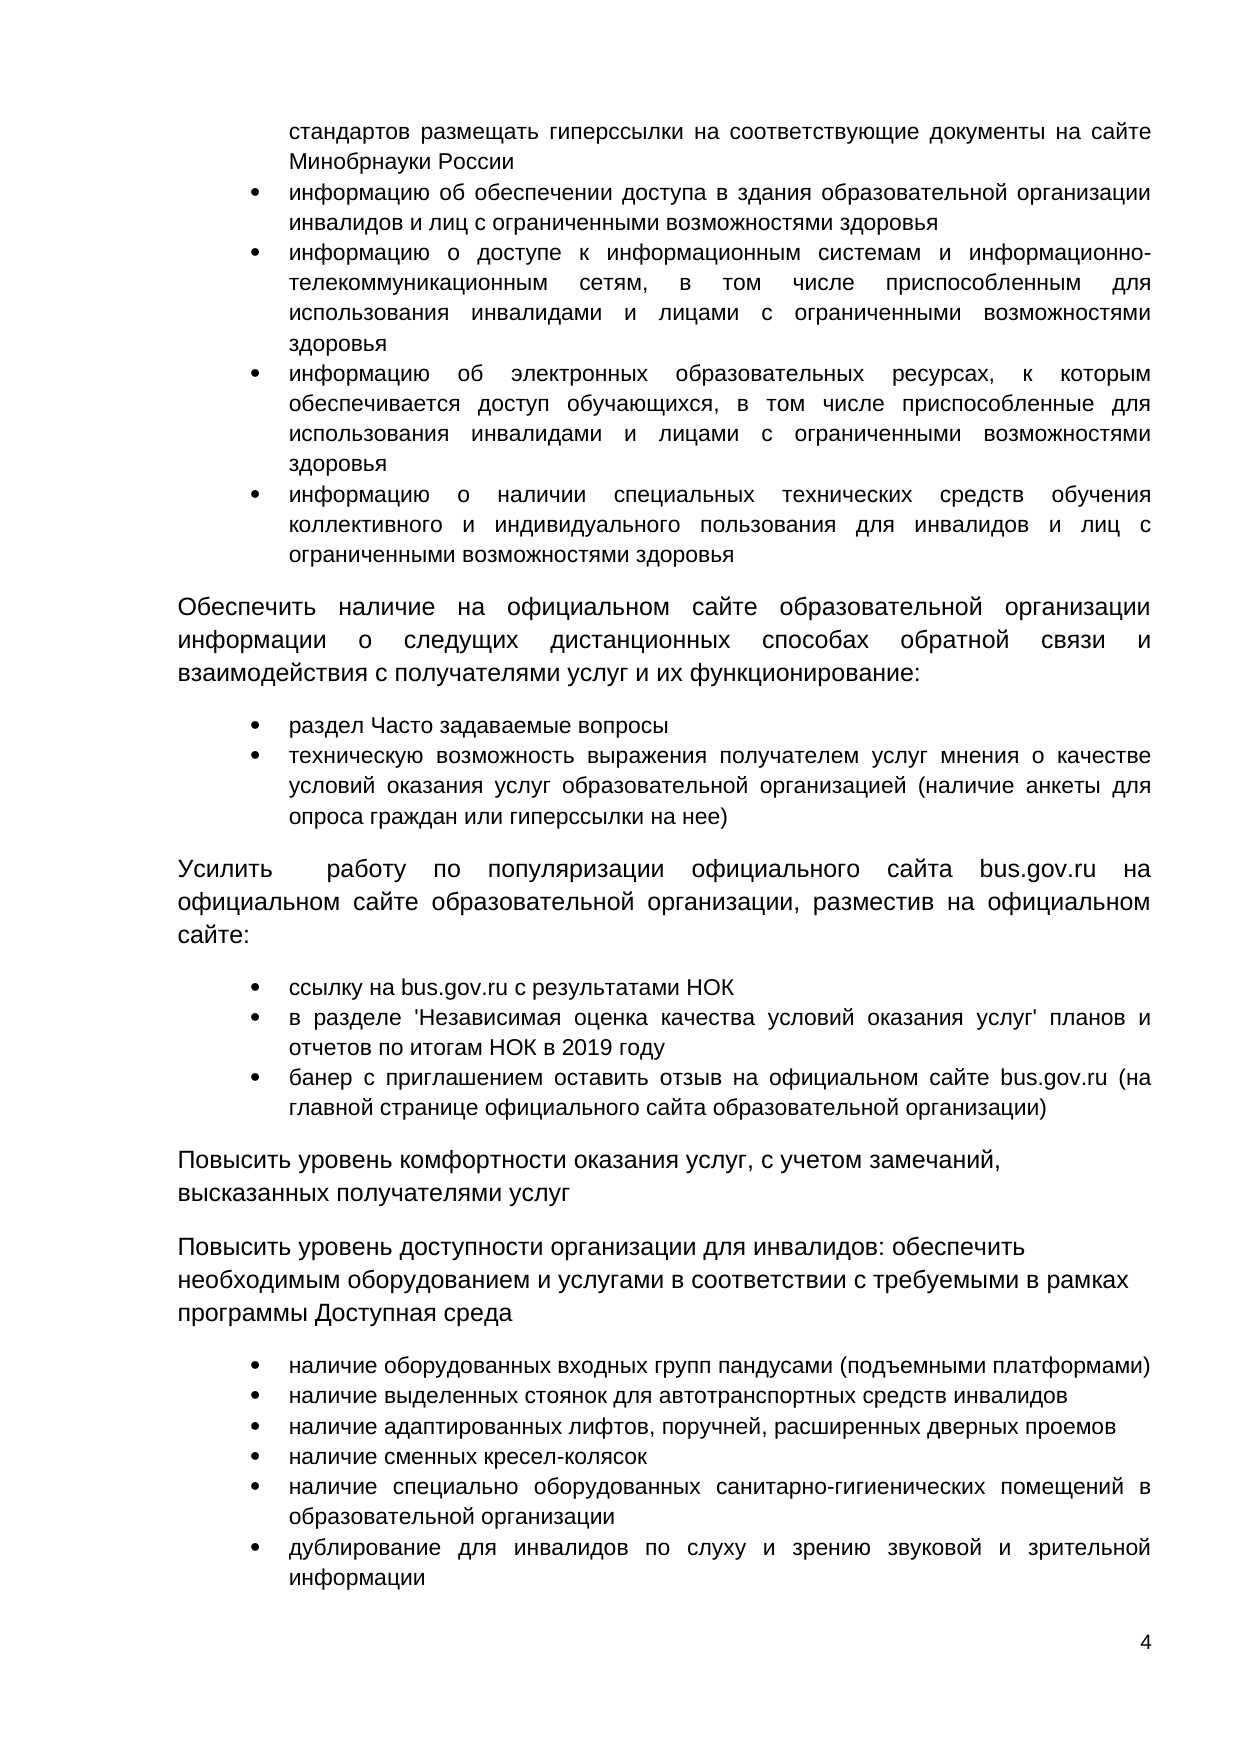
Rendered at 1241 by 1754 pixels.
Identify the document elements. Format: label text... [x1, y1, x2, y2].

list информацию о доступе к информационным системам и информационно-телекоммуникационным сетям, в том числе приспособленным для использования инвалидами и лицами с ограниченными возможностями здоровья [251, 239, 1152, 356]
list в разделе 'Независимая оценка качества условий оказания услуг' планов и отчетов по итогам НОК в 2019 году [251, 1004, 1152, 1060]
list наличие сменных кресел-колясок [251, 1443, 1152, 1469]
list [251, 118, 1152, 175]
list наличие оборудованных входных групп пандусами (подъемными платформами) [251, 1352, 1152, 1378]
list техническую возможность выражения получателем услуг мнения о качестве условий оказания услуг образовательной организацией (наличие анкеты для опроса граждан или гиперссылки на нее) [251, 742, 1152, 829]
text Повысить уровень комфортности оказания услуг, с учетом замечаний, высказанных получателями услуг [177, 1145, 1152, 1207]
text Усилить работу по популяризации официального сайта bus.gov.ru на официальном сайте образовательной организации, разместив на официальном сайте: [177, 854, 1152, 948]
list раздел Часто задаваемые вопросы [251, 712, 1152, 738]
text Повысить уровень доступности организации для инвалидов: обеспечить необходимым оборудованием и услугами в соответствии с требуемыми в рамках программы Доступная среда [177, 1232, 1152, 1327]
list наличие адаптированных лифтов, поручней, расширенных дверных проемов [251, 1413, 1152, 1439]
list наличие специально оборудованных санитарно-гигиенических помещений в образовательной организации [251, 1473, 1152, 1529]
list информацию о наличии специальных технических средств обучения коллективного и индивидуального пользования для инвалидов и лиц с ограниченными возможностями здоровья [251, 481, 1152, 567]
list дублирование для инвалидов по слуху и зрению звуковой и зрительной информации [251, 1533, 1152, 1590]
list информацию об электронных образовательных ресурсах, к которым обеспечивается доступ обучающихся, в том числе приспособленные для использования инвалидами и лицами с ограниченными возможностями здоровья [251, 360, 1152, 477]
text Обеспечить наличие на официальном сайте образовательной организации информации о следущих дистанционных способах обратной связи и взаимодействия с получателями услуг и их функционирование: [177, 592, 1152, 687]
list информацию об обеспечении доступа в здания образовательной организации инвалидов и лиц с ограниченными возможностями здоровья [251, 178, 1152, 235]
list банер с приглашением оставить отзыв на официальном сайте bus.gov.ru (на главной странице официального сайта образовательной организации) [251, 1064, 1152, 1121]
list наличие выделенных стоянок для автотранспортных средств инвалидов [251, 1382, 1152, 1409]
list ссылку на bus.gov.ru с результатами НОК [251, 973, 1152, 1000]
